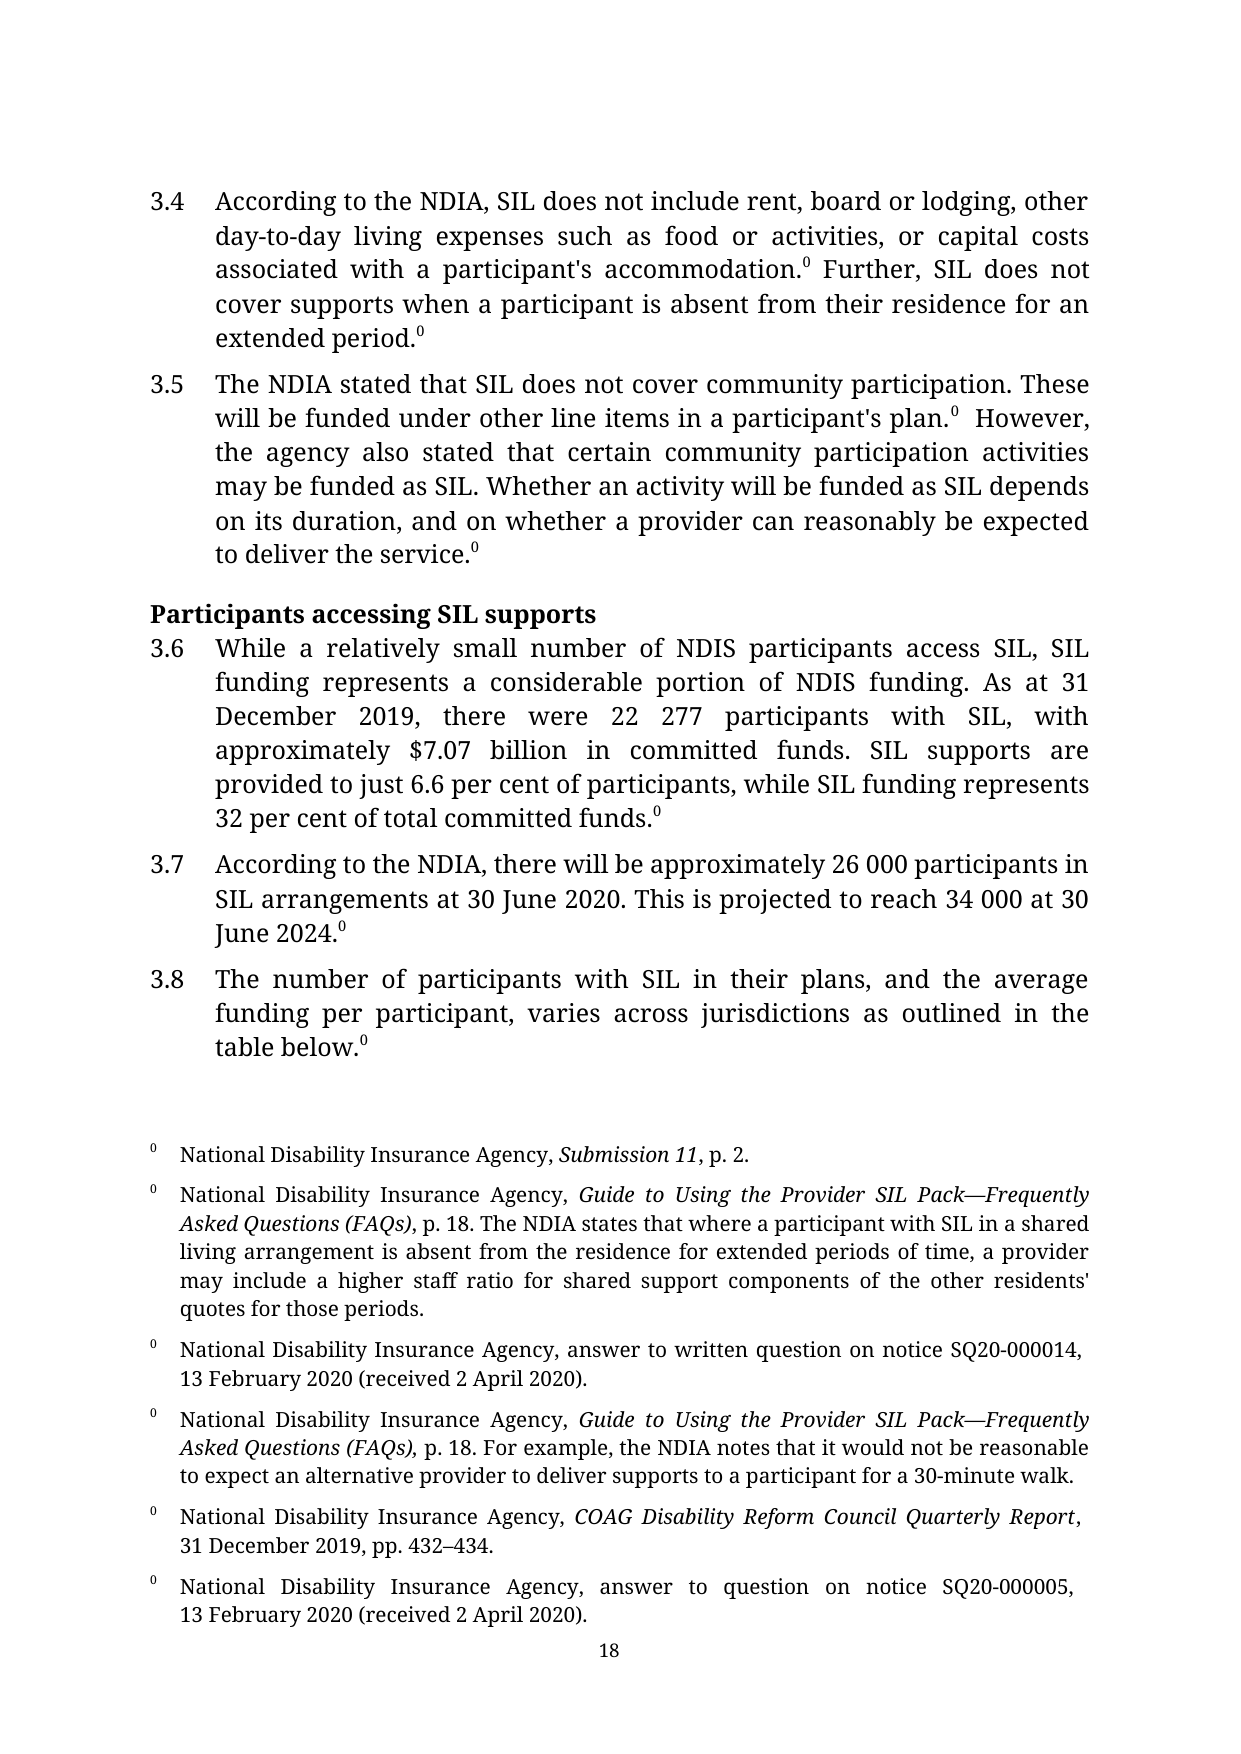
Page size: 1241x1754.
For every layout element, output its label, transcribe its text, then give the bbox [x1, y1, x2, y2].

text 3.8 The number of participants with SIL in their plans, and the average funding per participant, varies across jurisdictions as outlined in the table below. [150, 962, 1090, 1064]
subtitle Participants accessing SIL supports [150, 596, 1090, 630]
text 3.5 The NDIA stated that SIL does not cover community participation. These will be funded under other line items in a participant's plan. However, the agency also stated that certain community participation activities may be funded as SIL. Whether an activity will be funded as SIL depends on its duration, and on whether a provider can reasonably be expected to deliver the service. [150, 367, 1090, 571]
text 3.7 According to the NDIA, there will be approximately 26 000 participants in SIL arrangements at 30 June 2020. This is projected to reach 34 000 at 30 June 2024. [150, 847, 1090, 949]
text 3.6 While a relatively small number of NDIS participants access SIL, SIL funding represents a considerable portion of NDIS funding. As at 31 December 2019, there were 22 277 participants with SIL, with approximately $7.07 billion in committed funds. SIL supports are provided to just 6.6 per cent of participants, while SIL funding represents 32 per cent of total committed funds. [150, 630, 1090, 835]
text 3.4 According to the NDIA, SIL does not include rent, board or lodging, other day-to-day living expenses such as food or activities, or capital costs associated with a participant's accommodation. Further, SIL does not cover supports when a participant is absent from their residence for an extended period. [150, 184, 1090, 354]
